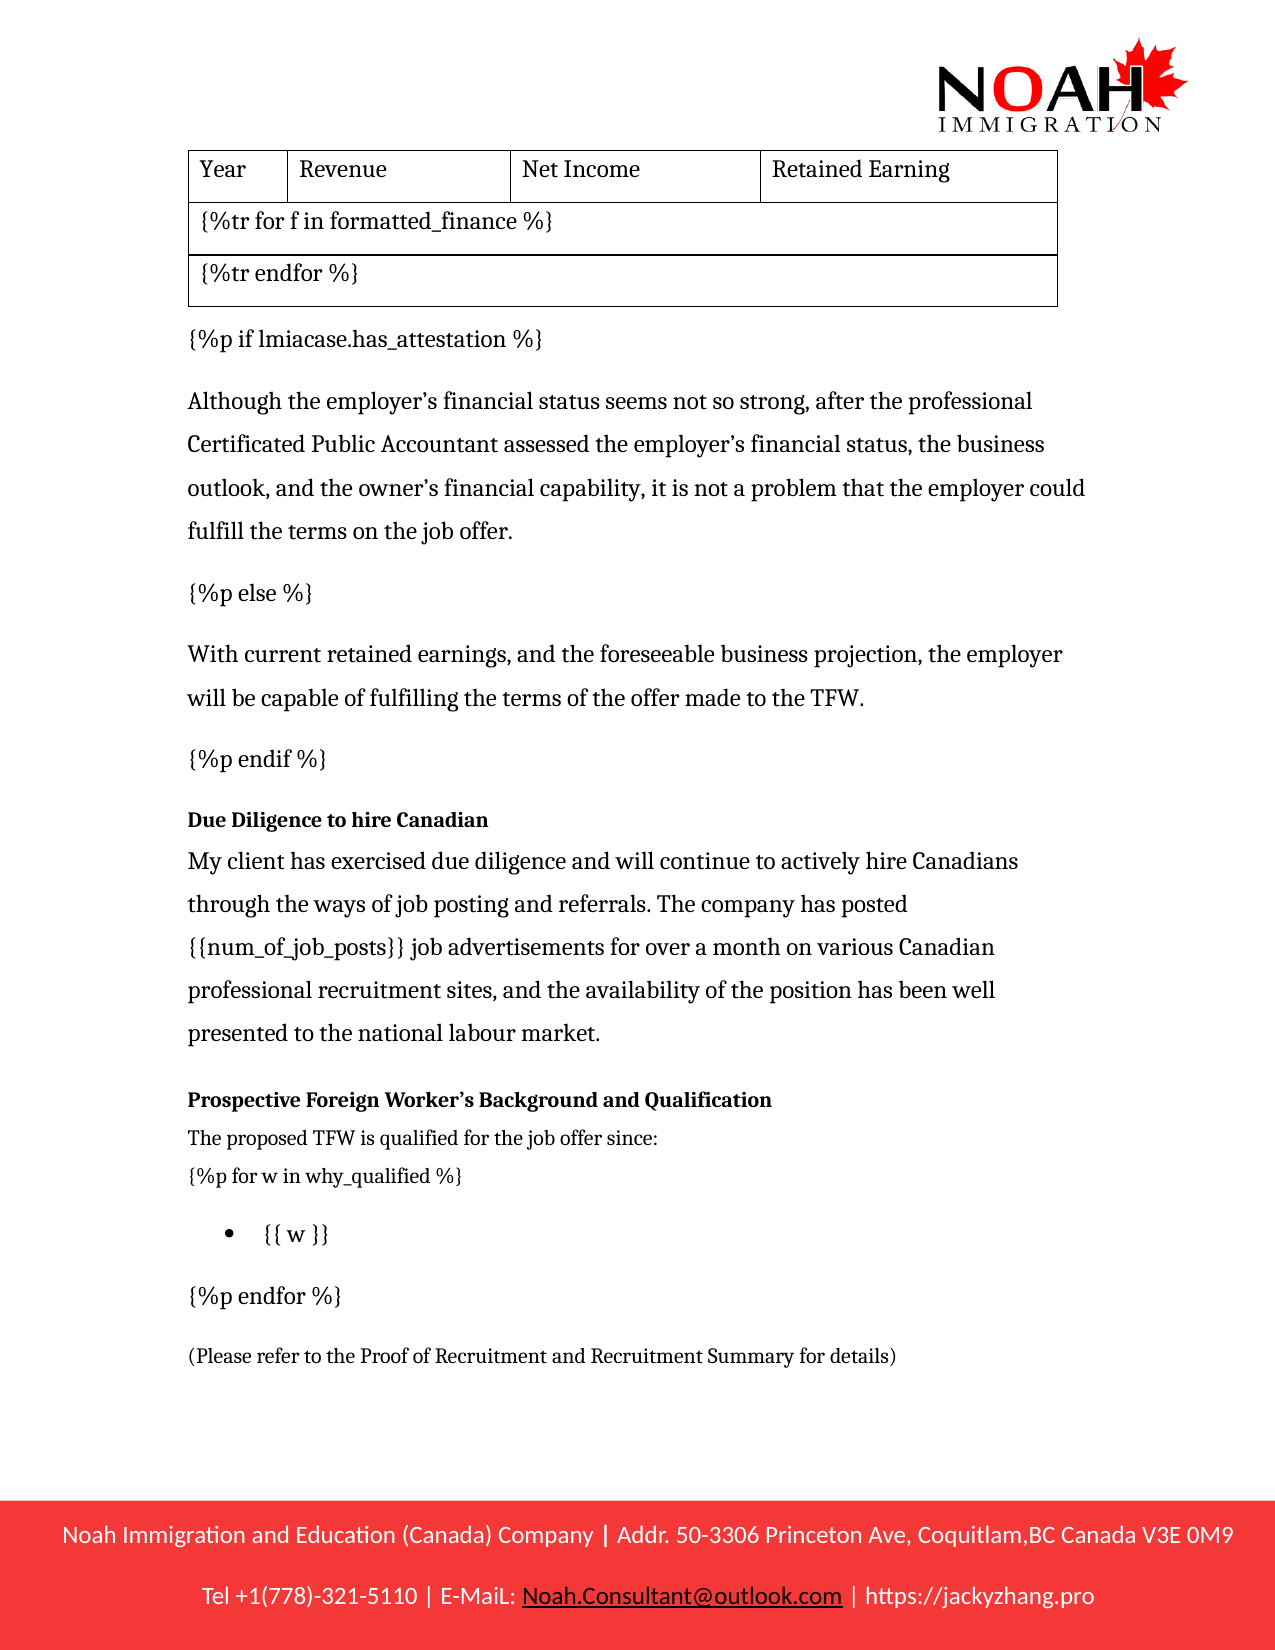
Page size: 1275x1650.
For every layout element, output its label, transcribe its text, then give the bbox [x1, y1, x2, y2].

text Due Diligence to hire Canadian My client has exercised due diligence and will continue to actively hire Canadians through the ways of job posting and referrals. The company has posted {{num_of_job_posts}} job advertisements for over a month on various Canadian professional recruitment sites, and the availability of the position has been well presented to the national labour market. [187, 807, 1087, 1048]
text With current retained earnings, and the foreseeable business projection, the employer will be capable of fulfilling the terms of the offer made to the TFW. [187, 640, 1087, 712]
text {%p if lmiacase.has_attestation %} [187, 325, 1087, 354]
text Although the employer’s financial status seems not so strong, after the professional Certificated Public Accountant assessed the employer’s financial status, the business outlook, and the owner’s financial capability, it is not a problem that the employer could fulfill the terms on the job offer. [187, 387, 1087, 545]
text (Please refer to the Proof of Recruitment and Recruitment Summary for details) [187, 1344, 1087, 1369]
table_header Retained Earning [761, 151, 1057, 202]
table_cell {%tr endfor %} [189, 256, 1057, 306]
table_header Revenue [288, 151, 510, 202]
text {%p endif %} [187, 745, 1087, 774]
table_header Year [189, 151, 287, 202]
text {%p else %} [187, 578, 1087, 607]
picture [937, 37, 1191, 138]
text The proposed TFW is qualified for the job offer since: {%p for w in why_qualified %} [187, 1126, 1087, 1188]
table_cell {%tr for f in formatted_finance %} [189, 203, 1057, 254]
list {{ w }} [225, 1220, 1087, 1249]
text Prospective Foreign Worker’s Background and Qualification [187, 1088, 1087, 1113]
text {%p endfor %} [187, 1282, 1087, 1311]
table_header Net Income [511, 151, 760, 202]
